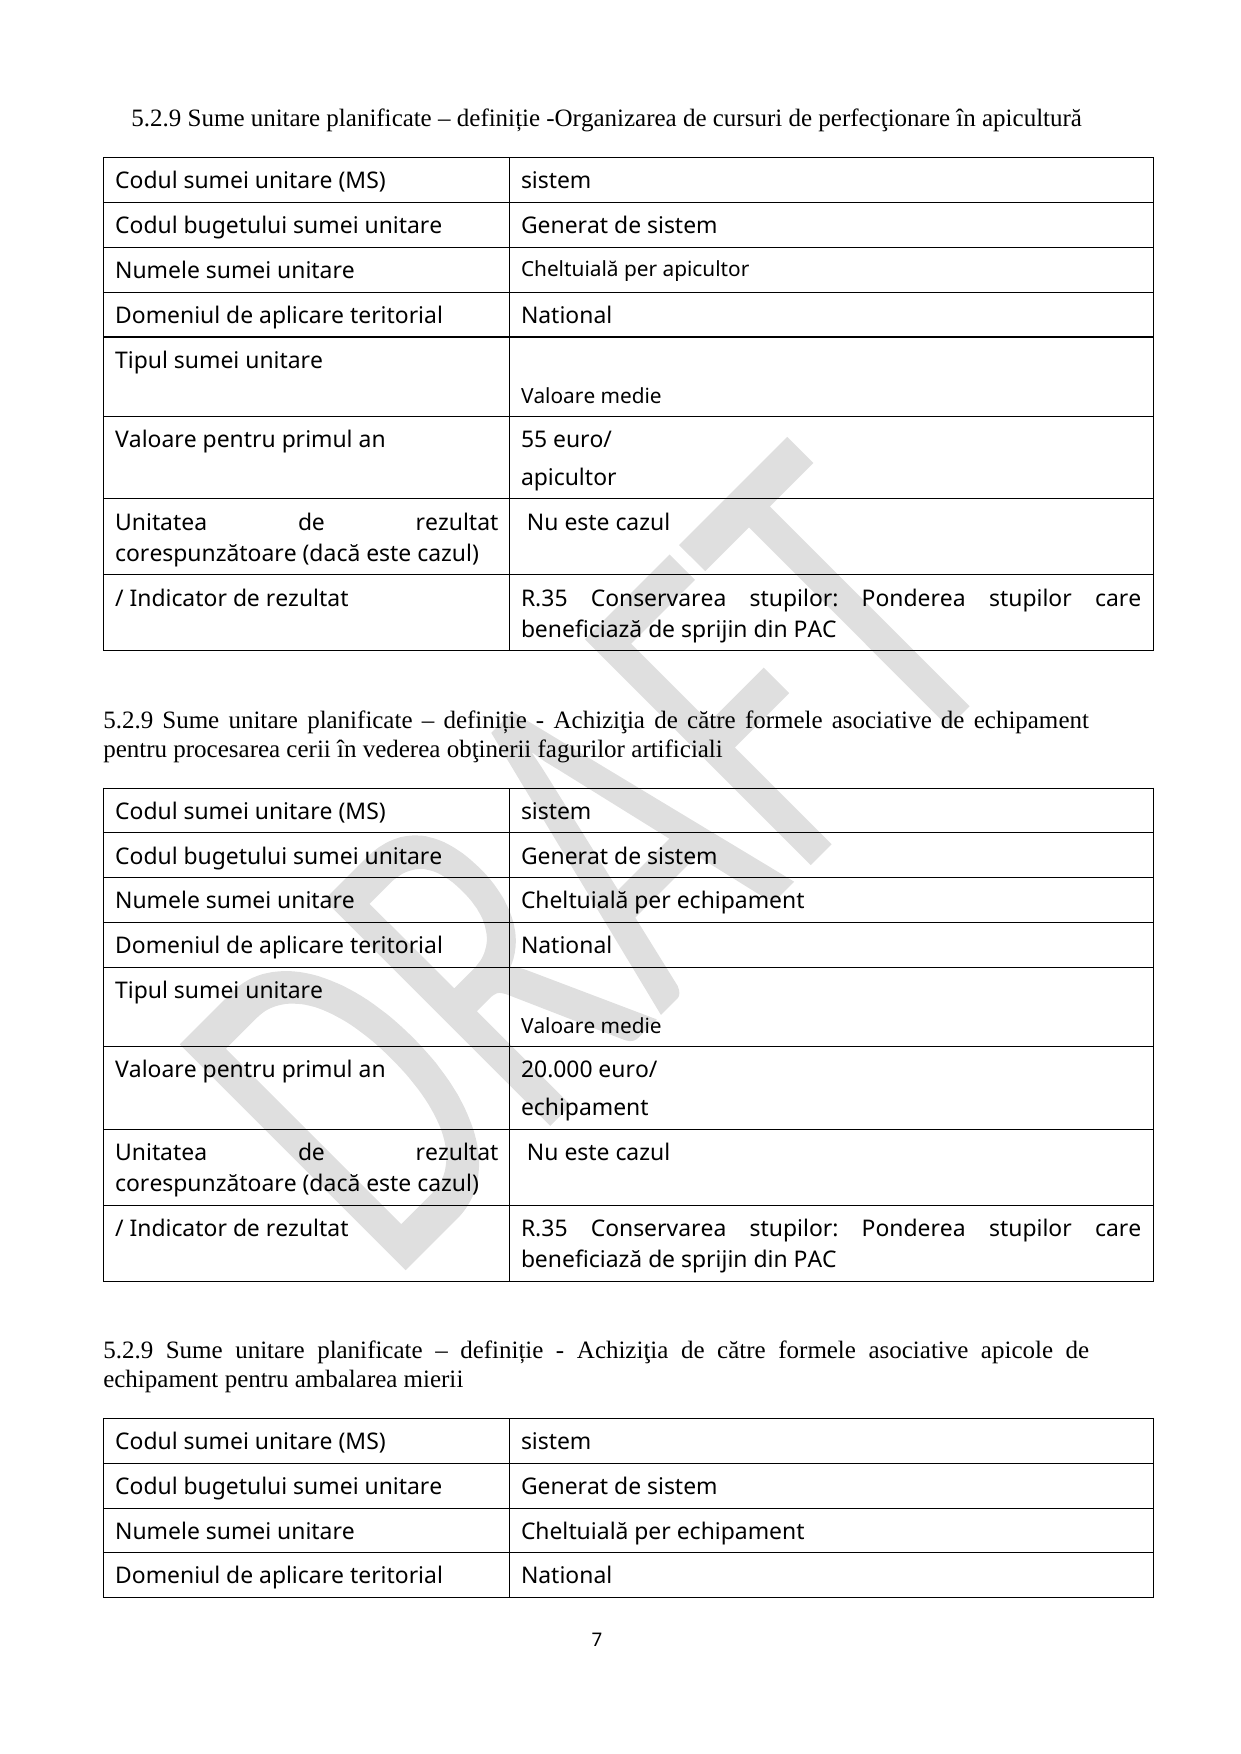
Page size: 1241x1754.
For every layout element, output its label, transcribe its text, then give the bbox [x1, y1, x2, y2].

table_header sistem [510, 158, 1153, 202]
table_cell Numele sumei unitare [104, 878, 509, 922]
table_cell Numele sumei unitare [104, 1509, 509, 1552]
table_cell Generat de sistem [510, 203, 1153, 247]
table_cell National [510, 923, 1153, 967]
table_cell Valoare medie [510, 968, 1153, 1046]
table_cell Nu este cazul [510, 1130, 1153, 1204]
table_cell 20.000 euro/ echipament [510, 1047, 1153, 1128]
table_cell Nu este cazul [510, 499, 1153, 574]
table_cell Generat de sistem [510, 1464, 1153, 1507]
table_cell R.35 Conservarea stupilor: Ponderea stupilor care beneficiază de sprijin din PAC [510, 575, 1153, 650]
table_header sistem [510, 789, 1153, 832]
table_cell Tipul sumei unitare [104, 338, 509, 416]
table_cell Numele sumei unitare [104, 248, 509, 292]
text 5.2.9 Sume unitare planificate – definiție -Organizarea de cursuri de perfecţionare în apicultură [131, 103, 1090, 132]
table_cell 55 euro/ apicultor [510, 417, 1153, 498]
table_cell / Indicator de rezultat [104, 575, 509, 650]
table_cell National [510, 1553, 1153, 1597]
text 5.2.9 Sume unitare planificate – definiție - Achiziţia de către formele asociative apicole de echipament pentru ambalarea mierii [103, 1335, 1090, 1393]
table_cell Codul bugetului sumei unitare [104, 203, 509, 247]
text 5.2.9 Sume unitare planificate – definiție - Achiziţia de către formele asociative de echipament pentru procesarea cerii în vederea obţinerii fagurilor artificiali [103, 705, 1090, 762]
table_cell Tipul sumei unitare [104, 968, 509, 1046]
table_cell Codul bugetului sumei unitare [104, 833, 509, 877]
table_cell Domeniul de aplicare teritorial [104, 923, 509, 967]
table_cell National [510, 293, 1153, 336]
table_cell R.35 Conservarea stupilor: Ponderea stupilor care beneficiază de sprijin din PAC [510, 1206, 1153, 1281]
table_cell Domeniul de aplicare teritorial [104, 293, 509, 336]
table_cell Cheltuială per apicultor [510, 248, 1153, 292]
table_cell Valoare pentru primul an [104, 1047, 509, 1128]
table_header Codul sumei unitare (MS) [104, 158, 509, 202]
table_cell Domeniul de aplicare teritorial [104, 1553, 509, 1597]
table_cell Valoare medie [510, 338, 1153, 416]
table_cell Codul bugetului sumei unitare [104, 1464, 509, 1507]
table_header sistem [510, 1419, 1153, 1463]
table_header Codul sumei unitare (MS) [104, 789, 509, 832]
table_header Codul sumei unitare (MS) [104, 1419, 509, 1463]
table_cell Unitatea de rezultat corespunzătoare (dacă este cazul) [104, 1130, 509, 1204]
table_cell Cheltuială per echipament [510, 1509, 1153, 1552]
table_cell Unitatea de rezultat corespunzătoare (dacă este cazul) [104, 499, 509, 574]
table_cell Generat de sistem [510, 833, 1153, 877]
table_cell Valoare pentru primul an [104, 417, 509, 498]
table_cell / Indicator de rezultat [104, 1206, 509, 1281]
table_cell Cheltuială per echipament [510, 878, 1153, 922]
